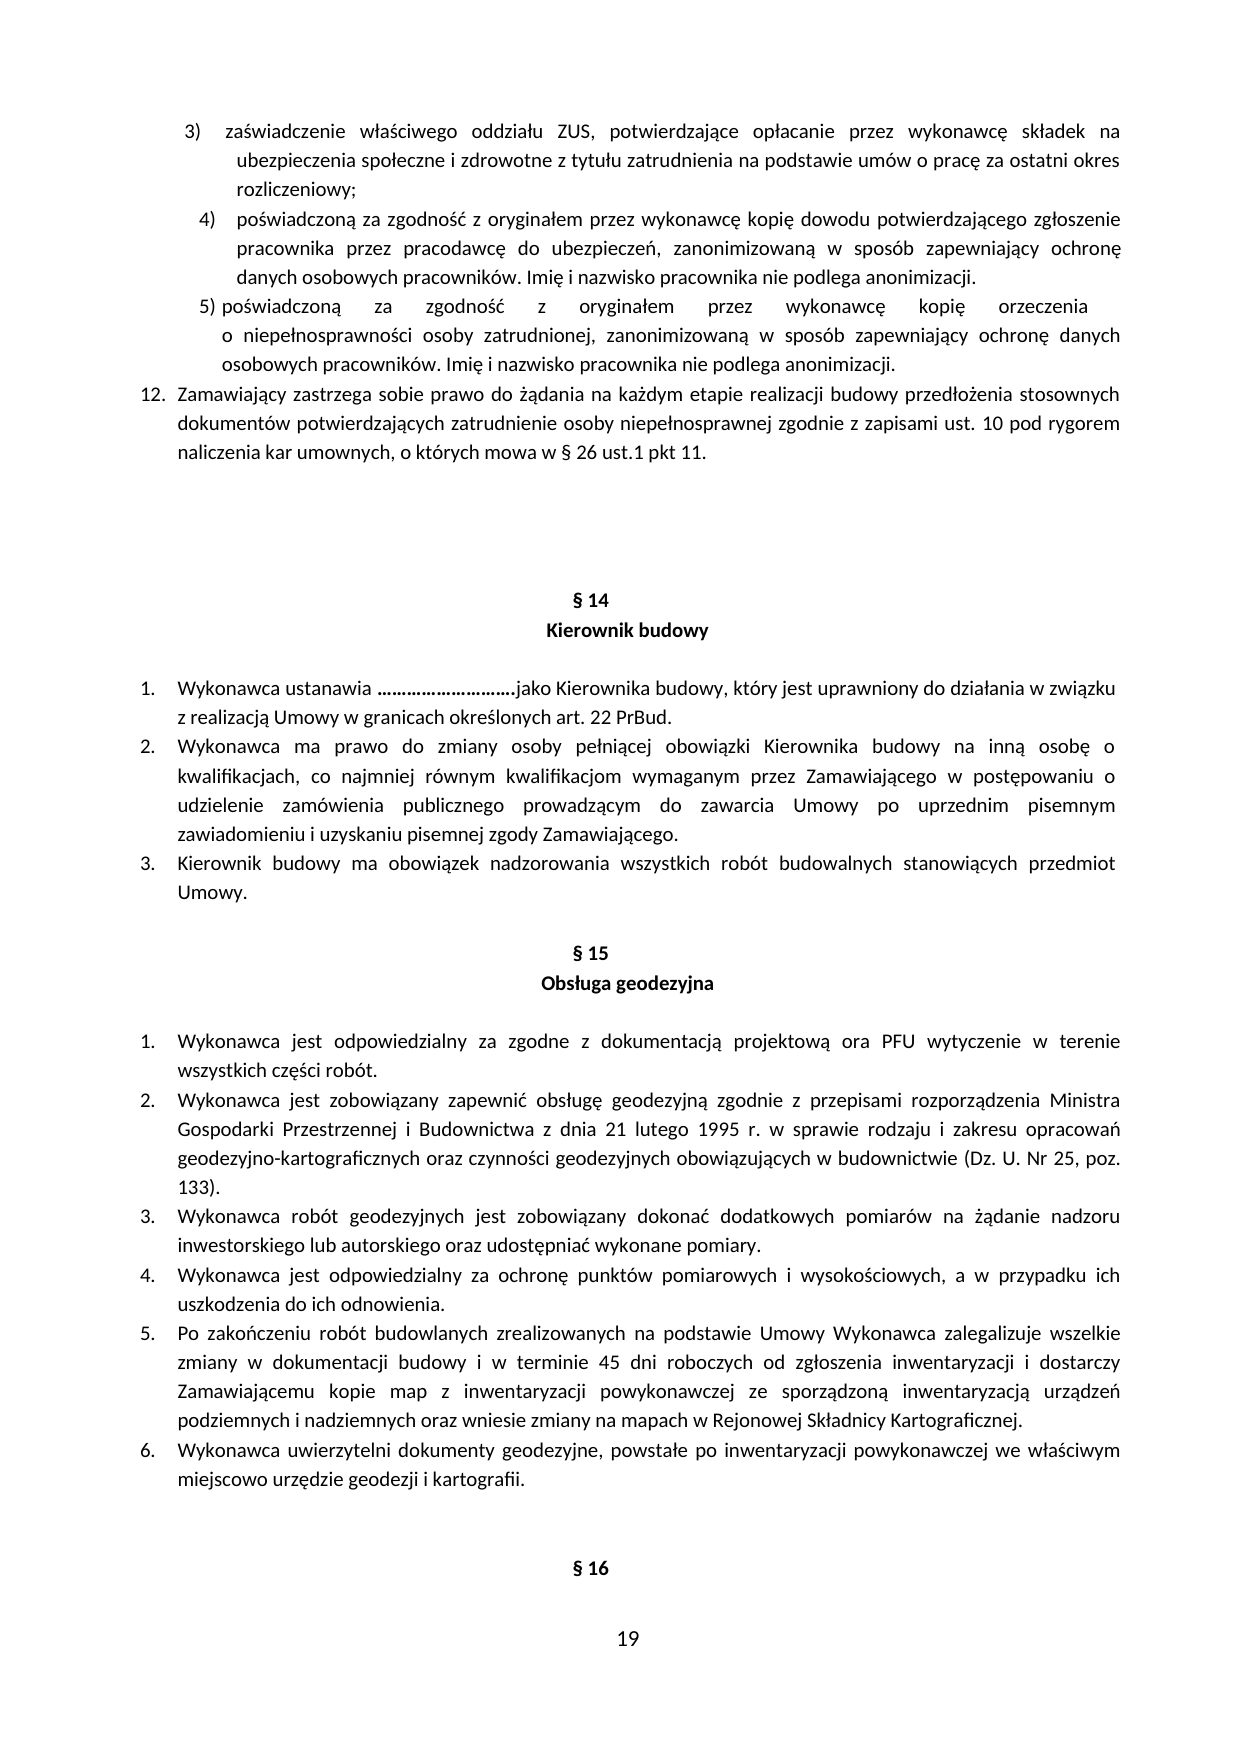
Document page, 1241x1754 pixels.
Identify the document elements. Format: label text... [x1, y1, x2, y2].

list Wykonawca jest zobowiązany zapewnić obsługę geodezyjną zgodnie z przepisami rozporządzenia Ministra Gospodarki Przestrzennej i Budownictwa z dnia 21 lutego 1995 r. w sprawie rodzaju i zakresu opracowań geodezyjno-kartograficznych oraz czynności geodezyjnych obowiązujących w budownictwie (Dz. U. Nr 25, poz. 133). [140, 1087, 1122, 1200]
list Wykonawca jest odpowiedzialny za ochronę punktów pomiarowych i wysokościowych, a w przypadku ich uszkodzenia do ich odnowienia. [140, 1262, 1122, 1316]
list Wykonawca ustanawia ……………………….jako Kierownika budowy, który jest uprawniony do działania w związku z realizacją Umowy w granicach określonych art. 22 PrBud. [140, 675, 1117, 730]
text 12. Zamawiający zastrzega sobie prawo do żądania na każdym etapie realizacji budowy przedłożenia stosownych dokumentów potwierdzających zatrudnienie osoby niepełnosprawnej zgodnie z zapisami ust. 10 pod rygorem naliczenia kar umownych, o których mowa w § 26 ust.1 pkt 11. [140, 381, 1122, 464]
text 3) zaświadczenie właściwego oddziału ZUS, potwierdzające opłacanie przez wykonawcę składek na ubezpieczenia społeczne i zdrowotne z tytułu zatrudnienia na podstawie umów o pracę za ostatni okres rozliczeniowy; [184, 118, 1122, 202]
text Kierownik budowy [133, 617, 1122, 642]
list Wykonawca robót geodezyjnych jest zobowiązany dokonać dodatkowych pomiarów na żądanie nadzoru inwestorskiego lub autorskiego oraz udostępniać wykonane pomiary. [140, 1203, 1122, 1258]
text 5) poświadczoną za zgodność z oryginałem przez wykonawcę kopię orzeczenia o niepełnosprawności osoby zatrudnionej, zanonimizowaną w sposób zapewniający ochronę danych osobowych pracowników. Imię i nazwisko pracownika nie podlega anonimizacji. [199, 293, 1122, 377]
list Wykonawca jest odpowiedzialny za zgodne z dokumentacją projektową ora PFU wytyczenie w terenie wszystkich części robót. [140, 1028, 1122, 1083]
list Wykonawca uwierzytelni dokumenty geodezyjne, powstałe po inwentaryzacji powykonawczej we właściwym miejscowo urzędzie geodezji i kartografii. [140, 1437, 1122, 1491]
list Wykonawca ma prawo do zmiany osoby pełniącej obowiązki Kierownika budowy na inną osobę o kwalifikacjach, co najmniej równym kwalifikacjom wymaganym przez Zamawiającego w postępowaniu o udzielenie zamówienia publicznego prowadzącym do zawarcia Umowy po uprzednim pisemnym zawiadomieniu i uzyskaniu pisemnej zgody Zamawiającego. [140, 734, 1117, 847]
list Kierownik budowy ma obowiązek nadzorowania wszystkich robót budowalnych stanowiących przedmiot Umowy. [140, 850, 1117, 905]
text Obsługa geodezyjna [133, 970, 1122, 996]
list Po zakończeniu robót budowlanych zrealizowanych na podstawie Umowy Wykonawca zalegalizuje wszelkie zmiany w dokumentacji budowy i w terminie 45 dni roboczych od zgłoszenia inwentaryzacji i dostarczy Zamawiającemu kopie map z inwentaryzacji powykonawczej ze sporządzoną inwentaryzacją urządzeń podziemnych i nadziemnych oraz wniesie zmiany na mapach w Rejonowej Składnicy Kartograficznej. [140, 1320, 1122, 1433]
text 4) poświadczoną za zgodność z oryginałem przez wykonawcę kopię dowodu potwierdzającego zgłoszenie pracownika przez pracodawcę do ubezpieczeń, zanonimizowaną w sposób zapewniający ochronę danych osobowych pracowników. Imię i nazwisko pracownika nie podlega anonimizacji. [199, 206, 1122, 289]
